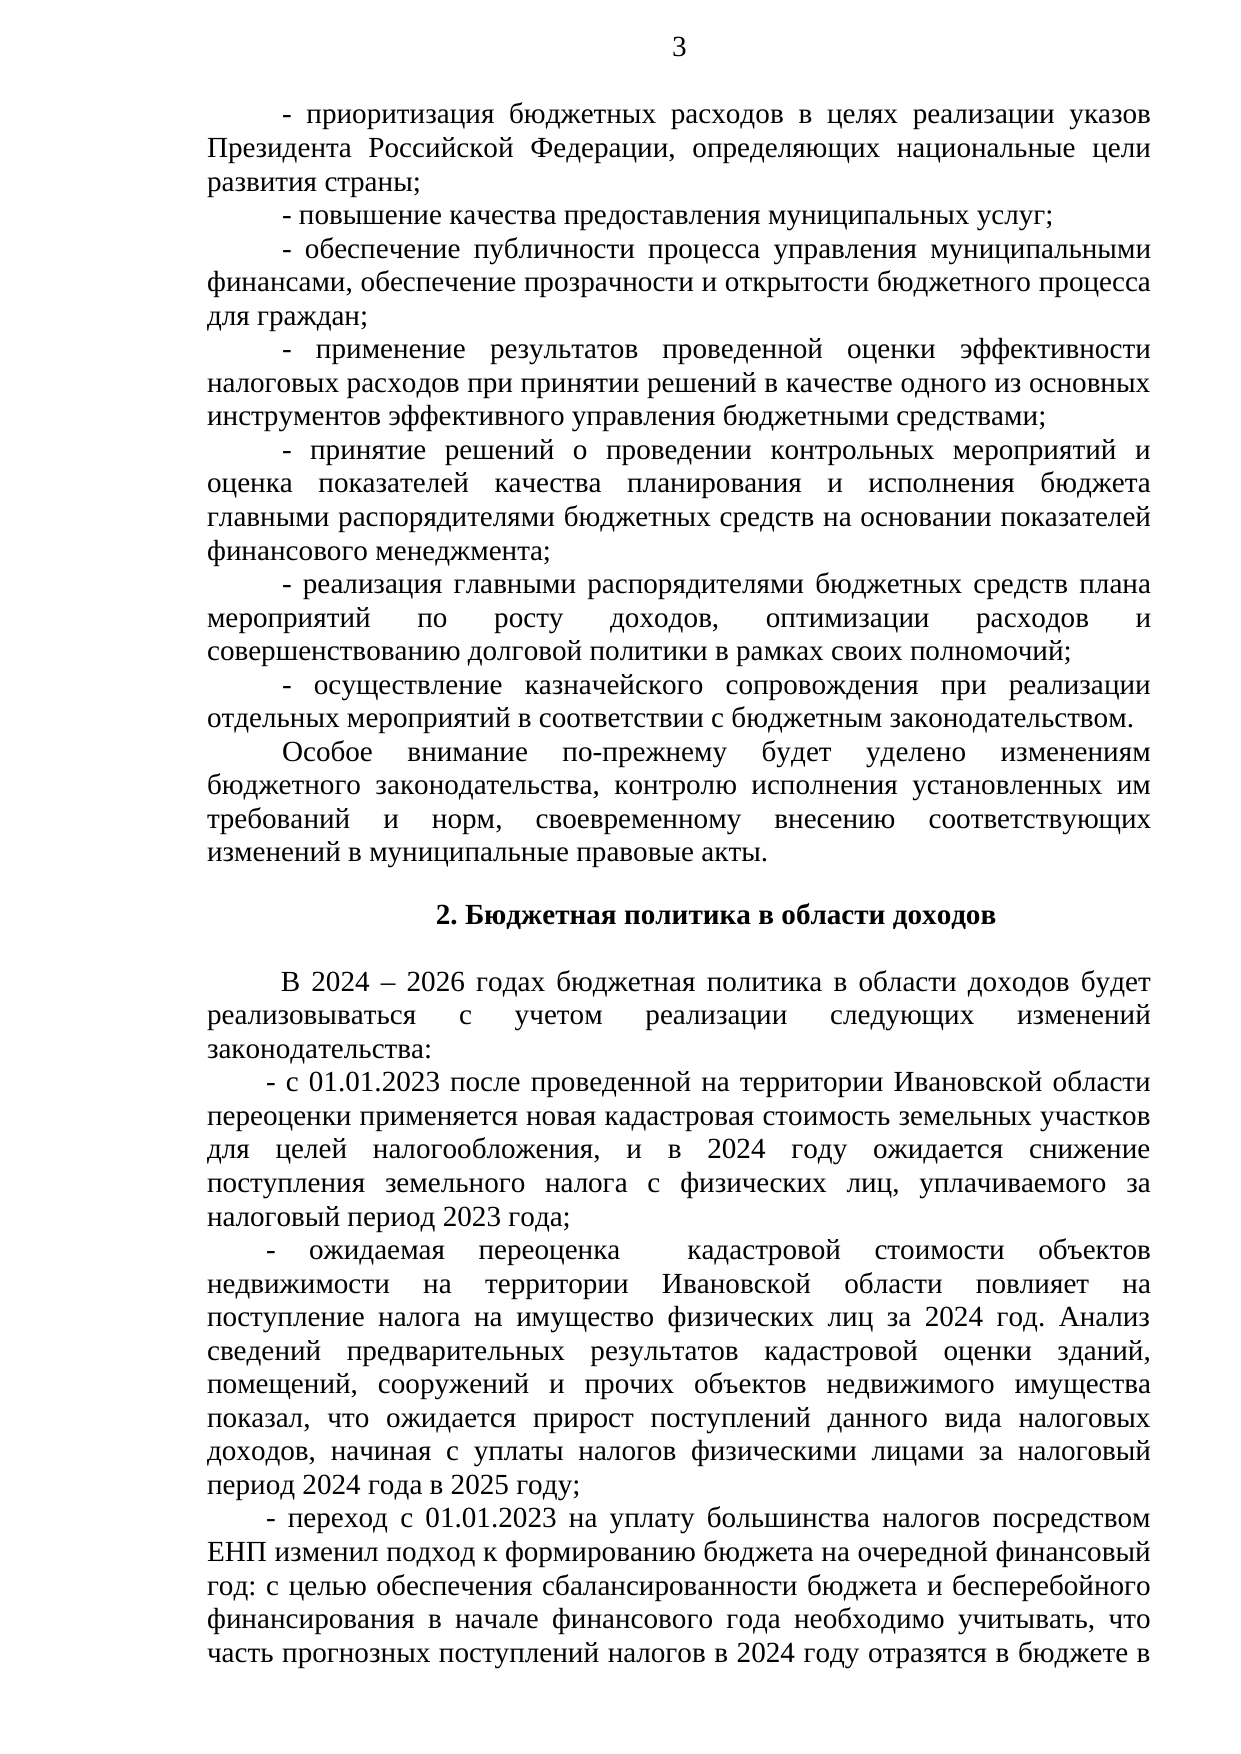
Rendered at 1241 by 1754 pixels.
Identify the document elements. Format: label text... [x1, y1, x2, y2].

text - осуществление казначейского сопровождения при реализации отдельных мероприятий в соответствии с бюджетным законодательством. [207, 667, 1152, 734]
text - повышение качества предоставления муниципальных услуг; [207, 197, 1152, 231]
text Особое внимание по-прежнему будет уделено изменениям бюджетного законодательства, контролю исполнения установленных им требований и норм, своевременному внесению соответствующих изменений в муниципальные правовые акты. [207, 734, 1152, 868]
text - обеспечение публичности процесса управления муниципальными финансами, обеспечение прозрачности и открытости бюджетного процесса для граждан; [207, 231, 1152, 331]
text - приоритизация бюджетных расходов в целях реализации указов Президента Российской Федерации, определяющих национальные цели развития страны; [207, 97, 1152, 197]
text - применение результатов проведенной оценки эффективности налоговых расходов при принятии решений в качестве одного из основных инструментов эффективного управления бюджетными средствами; [207, 331, 1152, 432]
text - принятие решений о проведении контрольных мероприятий и оценка показателей качества планирования и исполнения бюджета главными распорядителями бюджетных средств на основании показателей финансового менеджмента; [207, 432, 1152, 566]
text В 2024 – 2026 годах бюджетная политика в области доходов будет реализовываться с учетом реализации следующих изменений законодательства: [207, 964, 1152, 1064]
text 2. Бюджетная политика в области доходов [207, 897, 1152, 930]
text - реализация главными распорядителями бюджетных средств плана мероприятий по росту доходов, оптимизации расходов и совершенствованию долговой политики в рамках своих полномочий; [207, 566, 1152, 667]
text - ожидаемая переоценка кадастровой стоимости объектов недвижимости на территории Ивановской области повлияет на поступление налога на имущество физических лиц за 2024 год. Анализ сведений предварительных результатов кадастровой оценки зданий, помещений, сооружений и прочих объектов недвижимого имущества показал, что ожидается прирост поступлений данного вида налоговых доходов, начиная с уплаты налогов физическими лицами за налоговый период 2024 года в 2025 году; [207, 1232, 1152, 1501]
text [207, 1501, 1152, 1668]
text - с 01.01.2023 после проведенной на территории Ивановской области переоценки применяется новая кадастровая стоимость земельных участков для целей налогообложения, и в 2024 году ожидается снижение поступления земельного налога с физических лиц, уплачиваемого за налоговый период 2023 года; [207, 1064, 1152, 1232]
